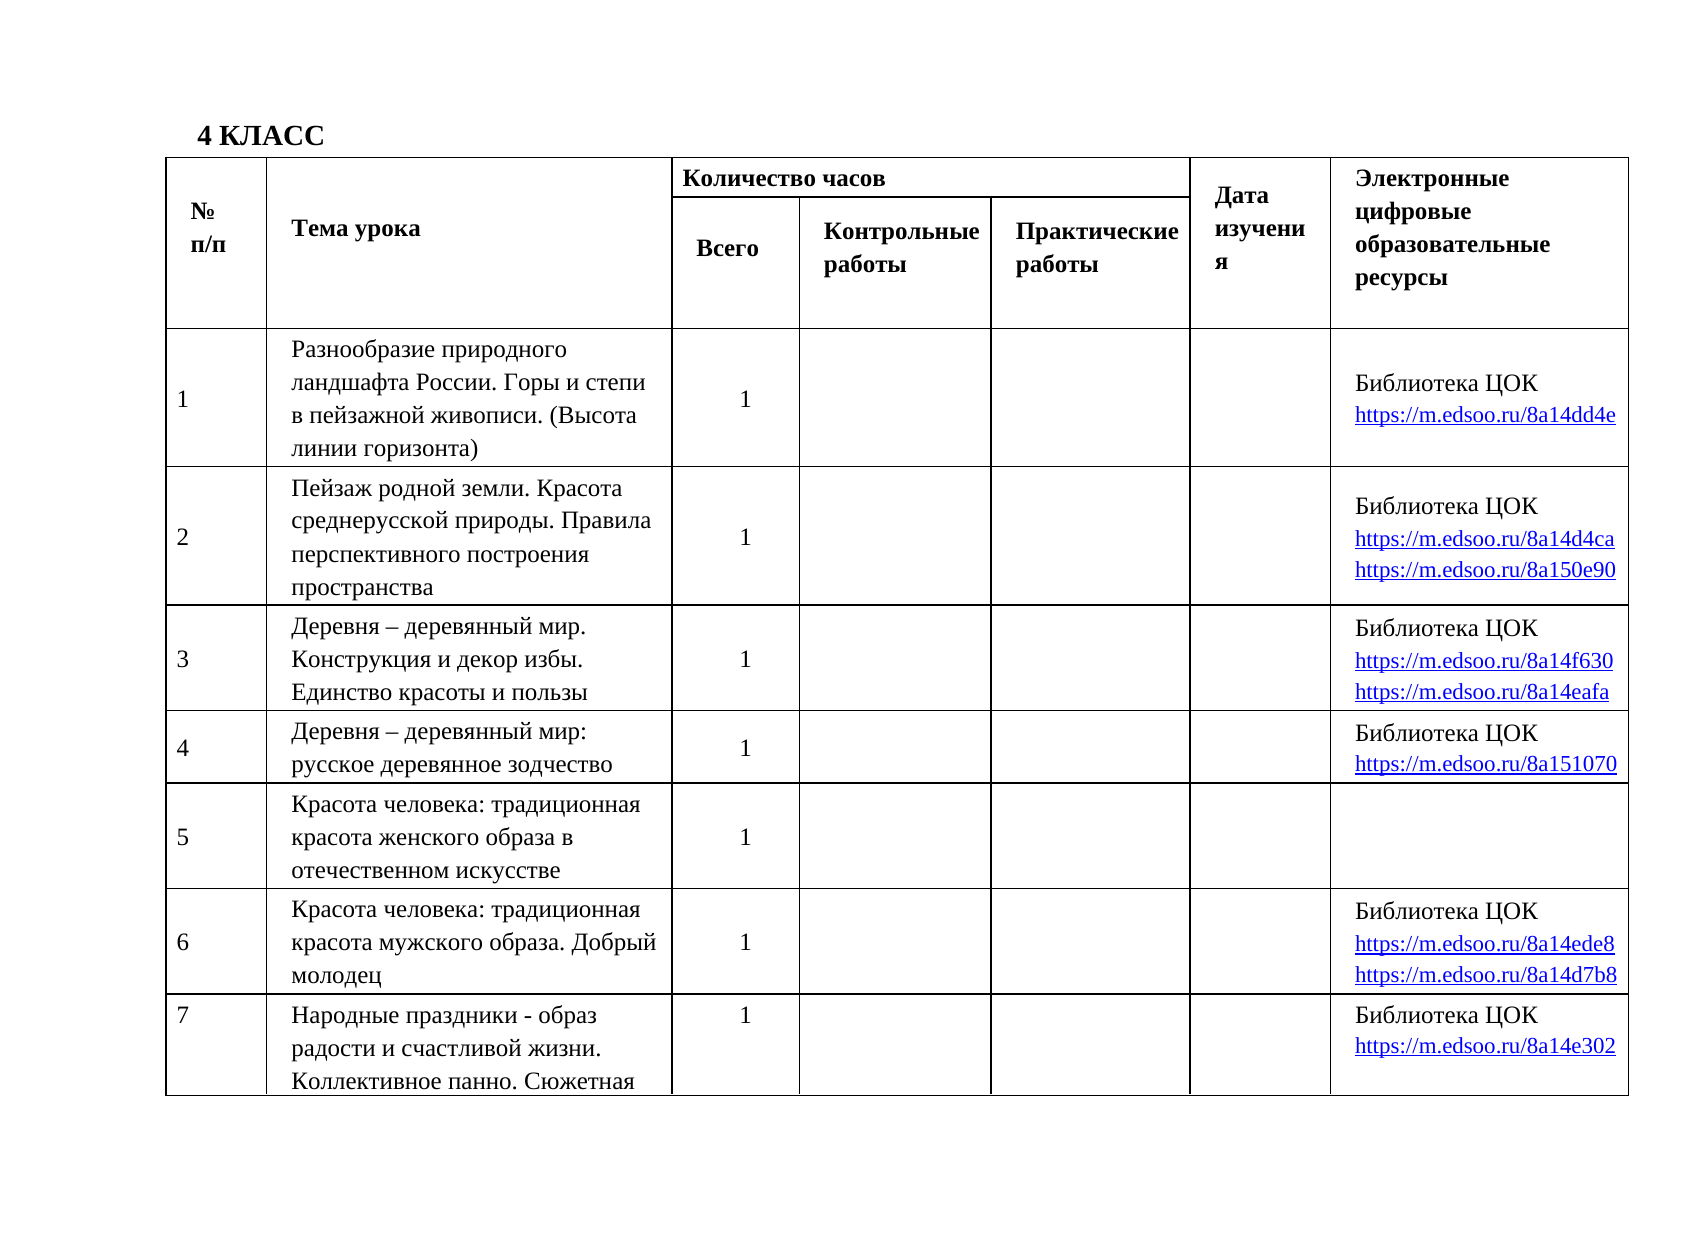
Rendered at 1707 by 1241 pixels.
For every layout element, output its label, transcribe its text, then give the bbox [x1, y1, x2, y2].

table_cell [800, 995, 990, 1094]
table_cell Разнообразие природного ландшафта России. Горы и степи в пейзажной живописи. (Высота линии горизонта) [267, 329, 671, 466]
table_cell [992, 995, 1189, 1094]
table_cell 1 [673, 784, 799, 887]
table_cell Всего [673, 198, 799, 327]
table_header Тема урока [267, 158, 671, 327]
table_cell [800, 329, 990, 466]
table_cell [800, 467, 990, 604]
table_cell 2 [167, 467, 266, 604]
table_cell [267, 995, 671, 1094]
table_cell [1191, 995, 1330, 1094]
table_cell 1 [673, 329, 799, 466]
table_cell [992, 467, 1189, 604]
table_cell 7 [167, 995, 266, 1094]
table_cell 1 [673, 711, 799, 782]
table_cell Пейзаж родной земли. Красота среднерусской природы. Правила перспективного построения пространства [267, 467, 671, 604]
table_cell [800, 784, 990, 887]
table_cell 6 [167, 889, 266, 993]
table_cell 1 [673, 995, 799, 1094]
table_cell 4 [167, 711, 266, 782]
table_cell [992, 606, 1189, 710]
table_cell [992, 889, 1189, 993]
table_cell Деревня – деревянный мир: русское деревянное зодчество [267, 711, 671, 782]
table_cell [800, 606, 990, 710]
table_cell [1191, 467, 1330, 604]
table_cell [1331, 995, 1628, 1094]
table_cell Красота человека: традиционная красота женского образа в отечественном искусстве [267, 784, 671, 887]
table_cell 1 [167, 329, 266, 466]
table_cell Библиотека ЦОК https://m.edsoo.ru/8a14dd4e [1331, 329, 1628, 466]
table_cell [1191, 889, 1330, 993]
text 4 КЛАСС [190, 118, 1618, 152]
table_cell Библиотека ЦОК https://m.edsoo.ru/8a14ede8 https://m.edsoo.ru/8a14d7b8 [1331, 889, 1628, 993]
table_cell Практические работы [992, 198, 1189, 327]
table_cell Библиотека ЦОК https://m.edsoo.ru/8a14f630 https://m.edsoo.ru/8a14eafa [1331, 606, 1628, 710]
table_cell [992, 711, 1189, 782]
table_cell [1191, 711, 1330, 782]
table_cell Контрольные работы [800, 198, 990, 327]
table_header Количество часов [673, 158, 1189, 196]
table_cell [800, 711, 990, 782]
table_cell 1 [673, 467, 799, 604]
table_cell Библиотека ЦОК https://m.edsoo.ru/8a151070 [1331, 711, 1628, 782]
table_cell [1191, 784, 1330, 887]
table_header Дата изучения [1191, 158, 1330, 327]
table_cell [992, 784, 1189, 887]
table_cell 1 [673, 889, 799, 993]
table_header Электронные цифровые образовательные ресурсы [1331, 158, 1628, 327]
table_cell [992, 329, 1189, 466]
table_cell [1191, 606, 1330, 710]
table_cell Красота человека: традиционная красота мужского образа. Добрый молодец [267, 889, 671, 993]
table_cell 1 [673, 606, 799, 710]
table_cell [1191, 329, 1330, 466]
table_cell 5 [167, 784, 266, 887]
table_header № п/п [167, 158, 266, 327]
table_cell Библиотека ЦОК https://m.edsoo.ru/8a14d4ca https://m.edsoo.ru/8a150e90 [1331, 467, 1628, 604]
table_cell [800, 889, 990, 993]
table_cell 3 [167, 606, 266, 710]
table_cell [1331, 784, 1628, 887]
table_cell Деревня – деревянный мир. Конструкция и декор избы. Единство красоты и пользы [267, 606, 671, 710]
